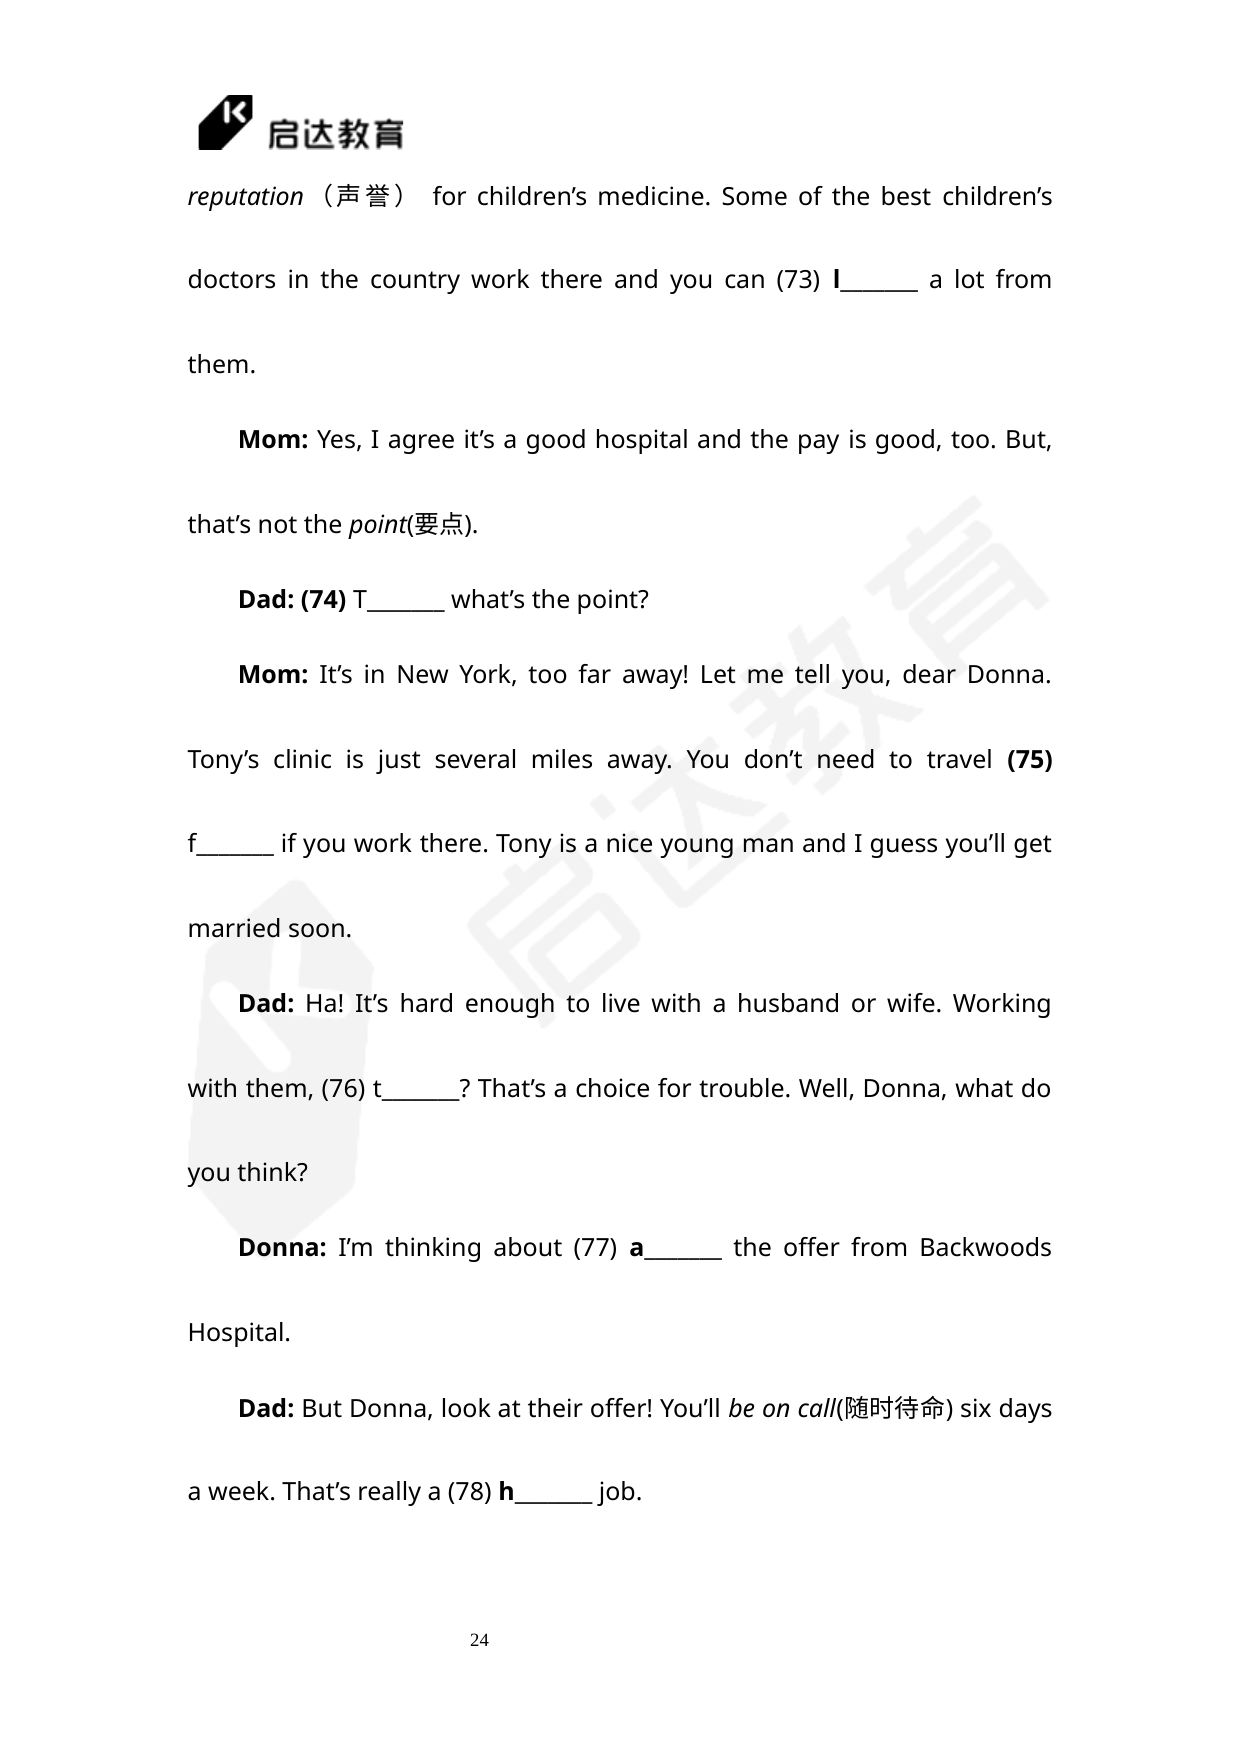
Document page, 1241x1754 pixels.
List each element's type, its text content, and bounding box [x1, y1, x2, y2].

text Dad: Ha! It’s hard enough to live with a husband or wife. Working with them, (76) t_______? That’s a choice for trouble. Well, Donna, what do you think? [187, 970, 1053, 1204]
text Mom: Yes, I agree it’s a good hospital and the pay is good, too. But, that’s not the point(要点). [187, 406, 1053, 556]
text Mom: It’s in New York, too far away! Let me tell you, dear Donna. Tony’s clinic is just several miles away. You don’t need to travel (75) f_______ if you work there. Tony is a nice young man and I guess you’ll get married soon. [187, 642, 1053, 960]
text Dad: But Donna, look at their offer! You’ll be on call(随时待命) six days a week. That’s really a (78) h_______ job. [187, 1374, 1053, 1524]
picture [198, 95, 404, 150]
text Dad: (74) T_______ what’s the point? [187, 566, 1053, 631]
text Donna: I’m thinking about (77) a_______ the offer from Backwoods Hospital. [187, 1214, 1053, 1364]
